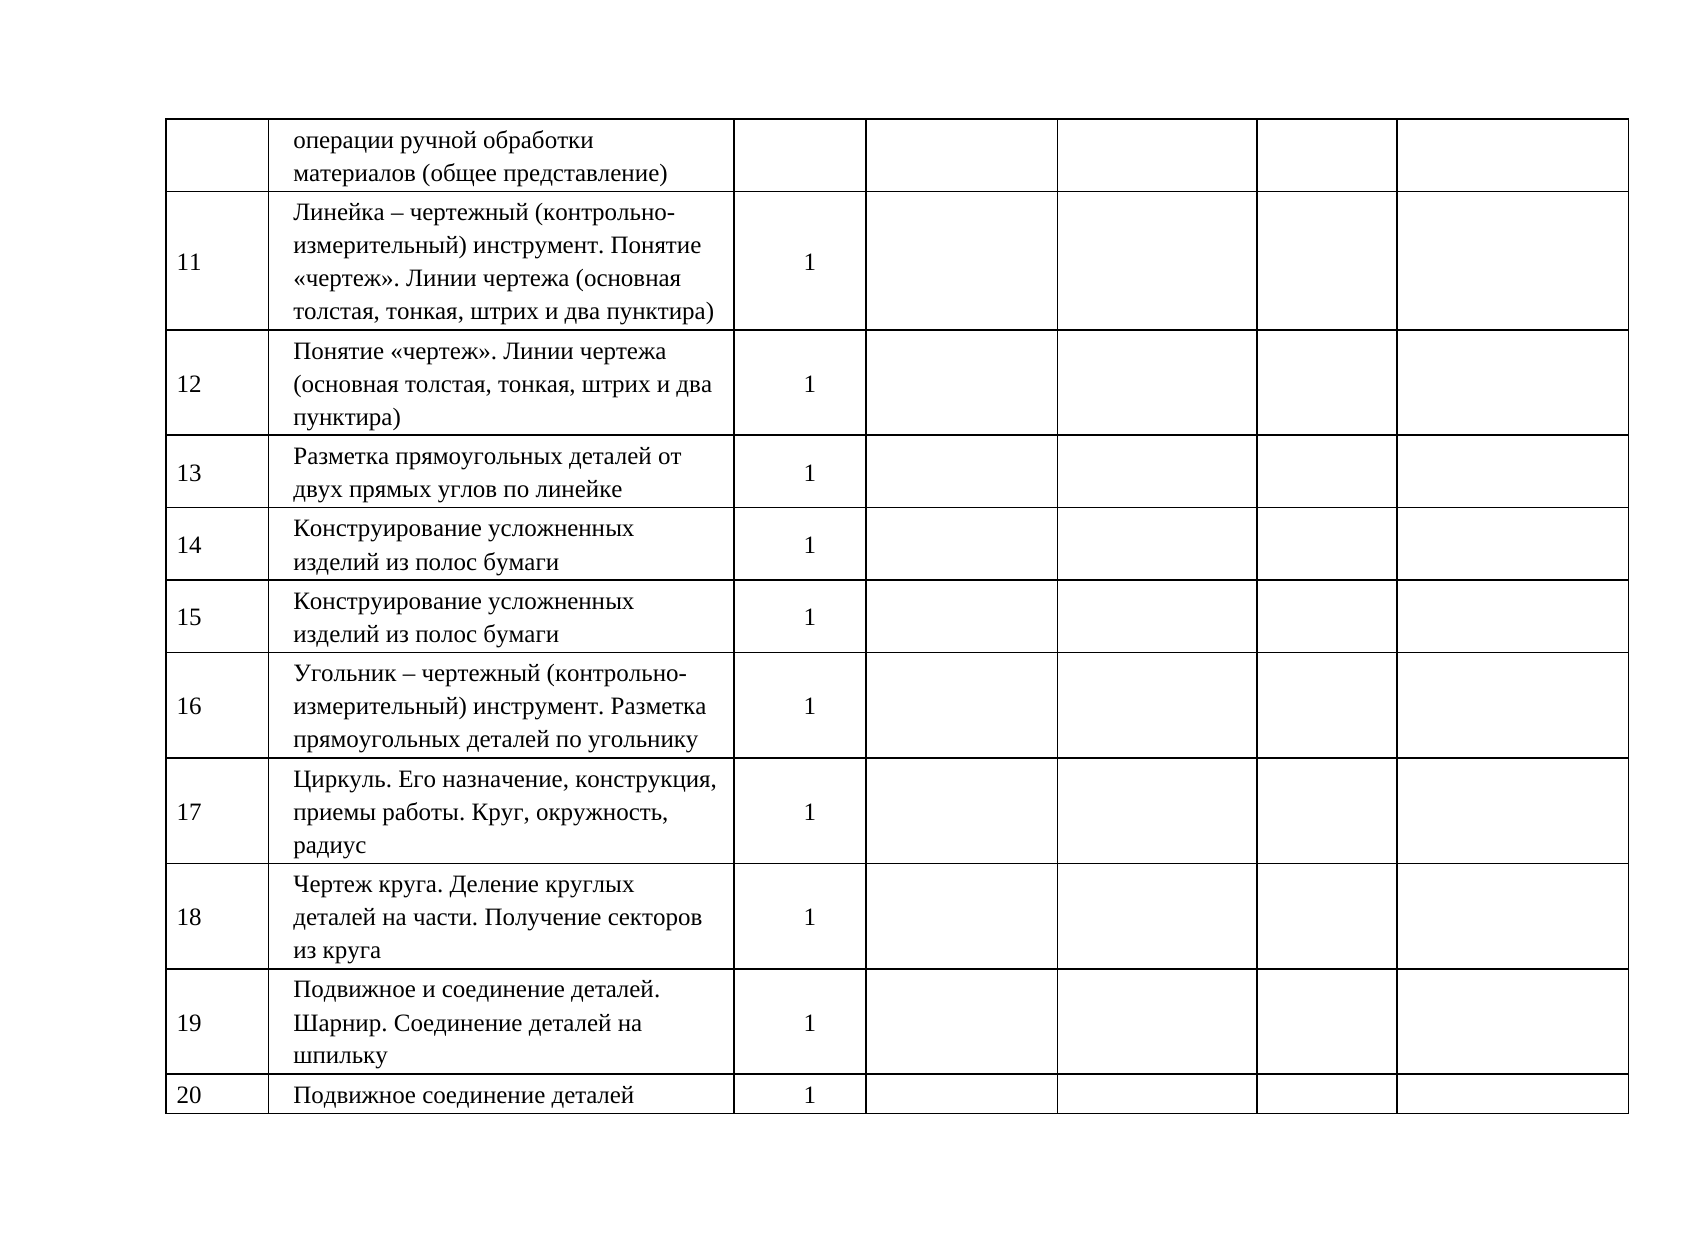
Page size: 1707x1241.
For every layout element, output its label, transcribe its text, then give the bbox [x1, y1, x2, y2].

table_cell [867, 759, 1057, 862]
table_cell 1 [735, 436, 865, 507]
table_cell [867, 508, 1057, 579]
table_cell 1 [735, 331, 865, 434]
table_cell 1 [735, 1075, 865, 1113]
table_cell [1258, 653, 1396, 757]
table_cell [867, 436, 1057, 507]
table_cell [1058, 759, 1256, 862]
table_cell [1398, 970, 1628, 1073]
table_cell [1258, 508, 1396, 579]
table_cell 1 [735, 759, 865, 862]
table_cell Конструирование усложненных изделий из полос бумаги [269, 508, 733, 579]
table_cell [1058, 192, 1256, 329]
table_cell [1398, 1075, 1628, 1113]
table_cell [1258, 436, 1396, 507]
table_cell 19 [167, 970, 268, 1073]
table_cell 11 [167, 192, 268, 329]
table_cell [1258, 759, 1396, 862]
table_cell [1258, 331, 1396, 434]
table_cell 18 [167, 864, 268, 968]
table_cell [1058, 508, 1256, 579]
table_cell [867, 120, 1057, 191]
table_cell [1398, 331, 1628, 434]
table_cell 1 [735, 192, 865, 329]
table_cell 1 [735, 120, 865, 191]
table_cell [1258, 120, 1396, 191]
table_cell 16 [167, 653, 268, 757]
table_cell [1058, 331, 1256, 434]
table_cell [1058, 1075, 1256, 1113]
table_cell [1398, 864, 1628, 968]
table_cell [1058, 864, 1256, 968]
table_cell Угольник – чертежный (контрольно-измерительный) инструмент. Разметка прямоугольных деталей по угольнику [269, 653, 733, 757]
table_cell 13 [167, 436, 268, 507]
table_cell [1398, 508, 1628, 579]
table_cell [1058, 120, 1256, 191]
table_cell [867, 864, 1057, 968]
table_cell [269, 120, 733, 191]
table_cell 1 [735, 508, 865, 579]
table_cell [1058, 581, 1256, 652]
table_cell 1 [735, 653, 865, 757]
table_cell [1258, 192, 1396, 329]
table_cell Конструирование усложненных изделий из полос бумаги [269, 581, 733, 652]
table_cell 12 [167, 331, 268, 434]
table_cell [1398, 759, 1628, 862]
table_cell [1058, 436, 1256, 507]
table_cell [1058, 653, 1256, 757]
table_cell [1398, 581, 1628, 652]
table_cell Подвижное и соединение деталей. Шарнир. Соединение деталей на шпильку [269, 970, 733, 1073]
table_cell [1398, 192, 1628, 329]
table_cell 1 [735, 970, 865, 1073]
table_cell [867, 331, 1057, 434]
table_cell 10 [167, 120, 268, 191]
table_cell 1 [735, 864, 865, 968]
table_cell [1258, 581, 1396, 652]
table_cell Чертеж круга. Деление круглых деталей на части. Получение секторов из круга [269, 864, 733, 968]
table_cell [1258, 970, 1396, 1073]
table_cell [1398, 120, 1628, 191]
table_cell [867, 581, 1057, 652]
table_cell 14 [167, 508, 268, 579]
table_cell [867, 970, 1057, 1073]
table_cell [867, 192, 1057, 329]
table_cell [269, 1075, 733, 1113]
table_cell [1058, 970, 1256, 1073]
table_cell [1258, 1075, 1396, 1113]
table_cell [867, 1075, 1057, 1113]
table_cell 15 [167, 581, 268, 652]
table_cell [867, 653, 1057, 757]
table_cell 17 [167, 759, 268, 862]
table_cell [1258, 864, 1396, 968]
table_cell Циркуль. Его назначение, конструкция, приемы работы. Круг, окружность, радиус [269, 759, 733, 862]
table_cell [1398, 653, 1628, 757]
table_cell [1398, 436, 1628, 507]
table_cell Понятие «чертеж». Линии чертежа (основная толстая, тонкая, штрих и два пунктира) [269, 331, 733, 434]
table_cell Линейка – чертежный (контрольно-измерительный) инструмент. Понятие «чертеж». Линии чертежа (основная толстая, тонкая, штрих и два пунктира) [269, 192, 733, 329]
table_cell Разметка прямоугольных деталей от двух прямых углов по линейке [269, 436, 733, 507]
table_cell 1 [735, 581, 865, 652]
table_cell 20 [167, 1075, 268, 1113]
